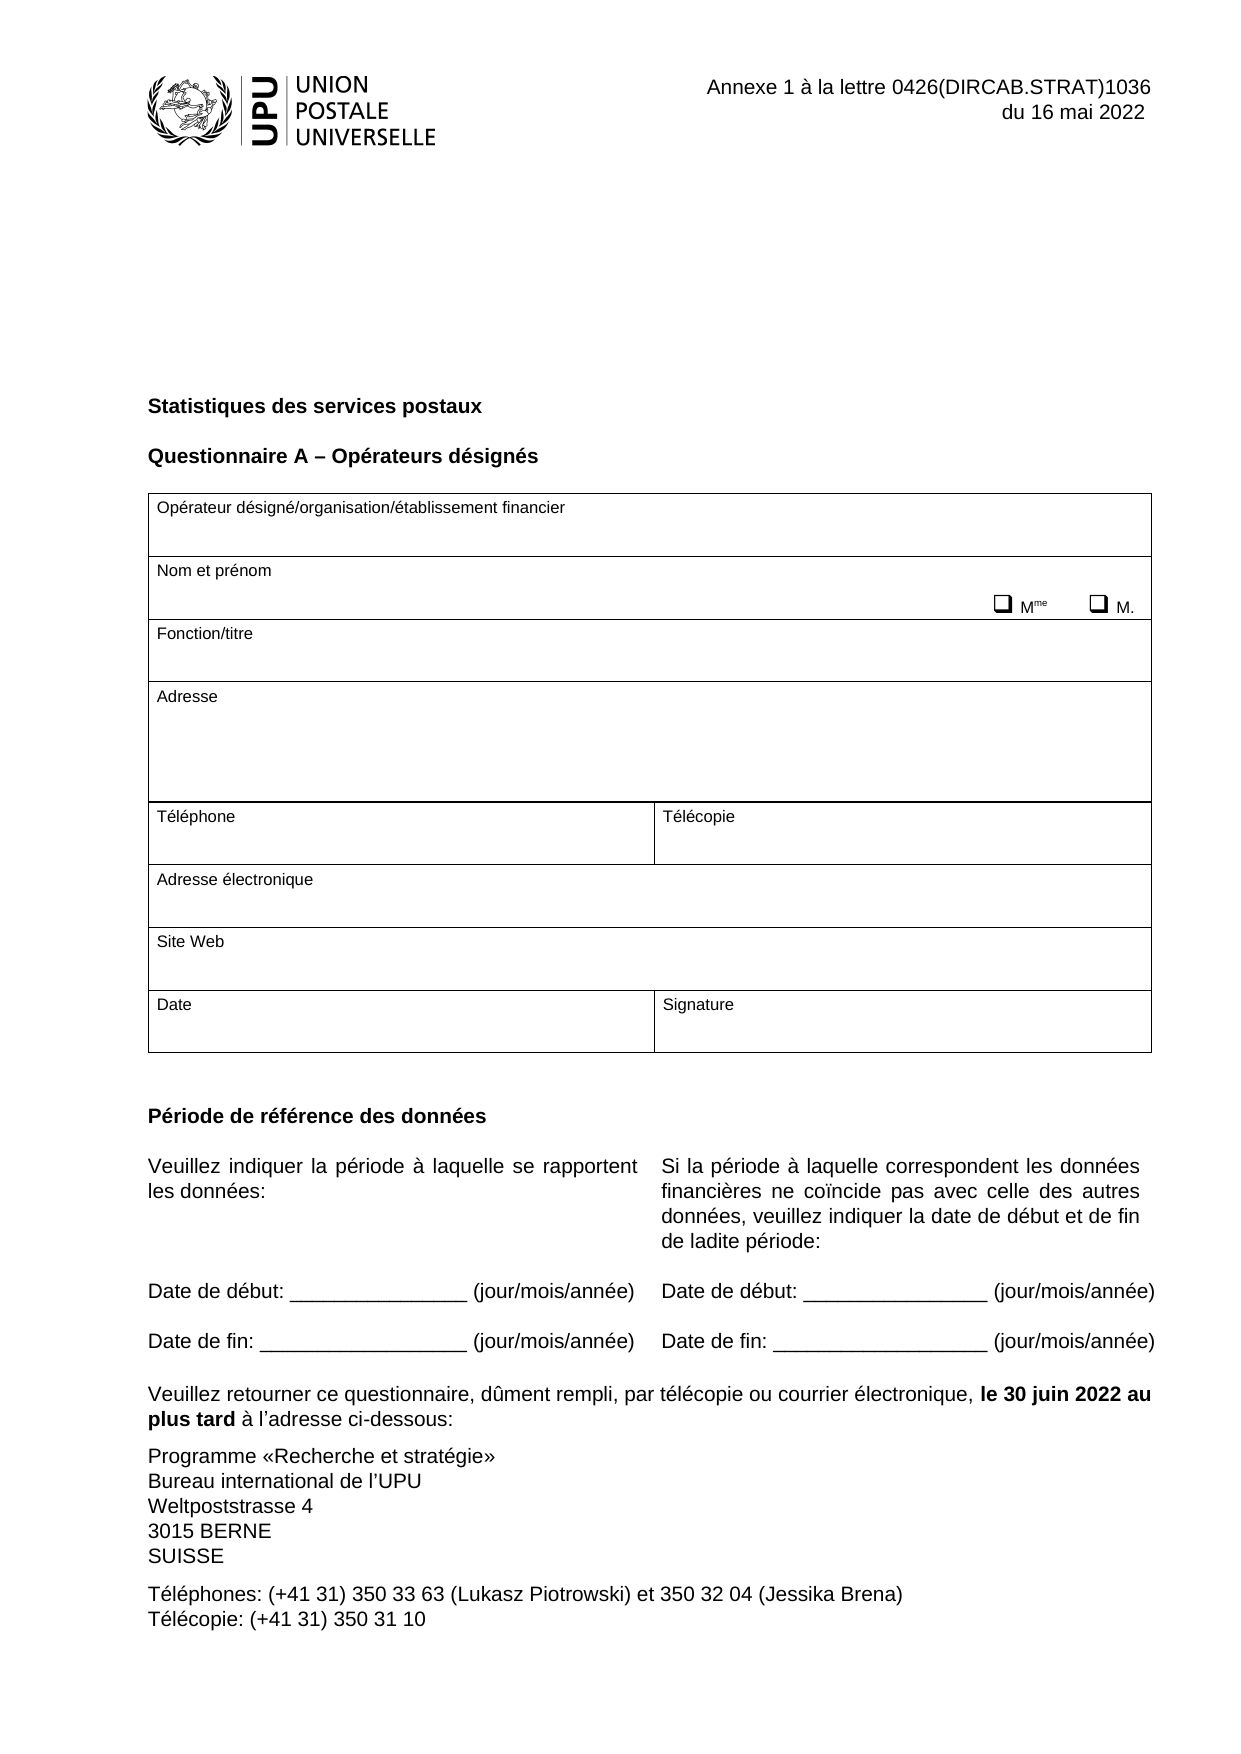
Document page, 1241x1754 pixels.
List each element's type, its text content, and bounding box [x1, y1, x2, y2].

text Statistiques des services postaux [148, 393, 1152, 418]
table_header Veuillez indiquer la période à laquelle se rapportent les données: Date de début: (jour/mois/année) Date de fin: (jour/mois/année) [136, 1153, 650, 1355]
text Télécopie: (+41 31) 350 31 10 [148, 1605, 1152, 1630]
table_cell Adresse [149, 682, 1151, 801]
table_cell Fonction/titre [149, 620, 1151, 681]
table_cell Nom et prénom [149, 557, 983, 618]
table_cell Téléphone [149, 803, 654, 864]
table_cell Mme M. [984, 557, 1151, 618]
picture [147, 76, 435, 146]
table_cell Adresse électronique [149, 865, 1151, 927]
table_header Si la période à laquelle correspondent les données financières ne coïncide pas avec celle des autres données, veuillez indiquer la date de début et de fin de ladite période: Date de début: (jour/mois/année) Date de fin: (jour/mois/année) [650, 1153, 1152, 1355]
text Téléphones: (+41 31) 350 33 63 (Lukasz Piotrowski) et 350 32 04 (Jessika Brena) [148, 1580, 1152, 1605]
text Weltpoststrasse 4 [148, 1493, 1152, 1518]
table_cell Date [149, 991, 654, 1052]
text SUISSE [148, 1543, 1152, 1568]
table_header Opérateur désigné/organisation/établissement financier [149, 494, 1151, 556]
text Bureau international de l’UPU [148, 1468, 1152, 1493]
text 3015 BERNE [148, 1518, 1152, 1543]
text Questionnaire A – Opérateurs désignés [148, 443, 1152, 468]
table_cell Site Web [149, 928, 1151, 989]
table_cell Signature [655, 991, 1151, 1052]
text Veuillez retourner ce questionnaire, dûment rempli, par télécopie ou courrier électronique, le 30 juin 2022 au plus tard à lʼadresse ci-dessous: [148, 1380, 1152, 1430]
text Période de référence des données [148, 1103, 1152, 1128]
table_cell Télécopie [655, 803, 1151, 864]
text Programme «Recherche et stratégie» [148, 1443, 1152, 1468]
